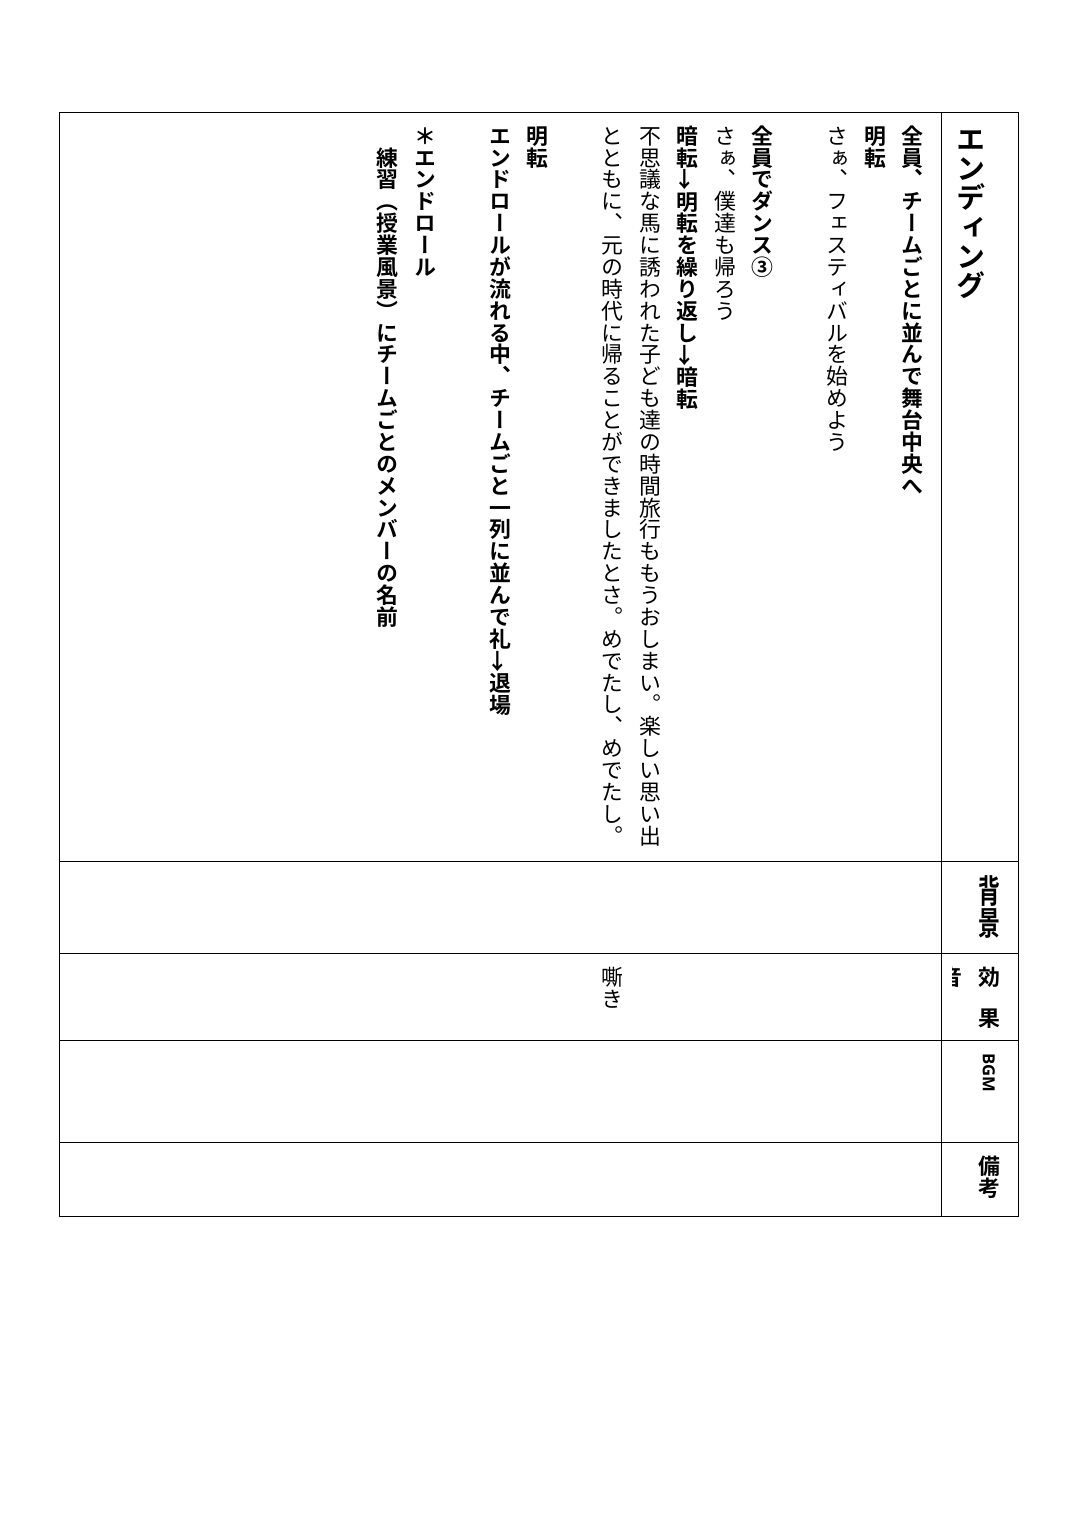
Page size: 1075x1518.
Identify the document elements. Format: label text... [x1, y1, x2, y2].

table_cell 嘶き [60, 954, 941, 1040]
table_cell 備考 [942, 1143, 1018, 1216]
table_cell [60, 862, 941, 953]
table_cell 背景 [942, 862, 1018, 953]
table_cell [60, 1041, 941, 1142]
table_cell 効果音 [942, 954, 1018, 1040]
table_cell 全員、チームごとに並んで舞台中央へ 明転 さぁ、フェスティバルを始めよう 全員でダンス③ さぁ、僕達も帰ろう 暗転→明転を繰り返し→暗転 不思議な馬に誘われた子ども達の時間旅行ももうおしまい。楽しい思い出とともに、元の時代に帰ることができましたとさ。めでたし、めでたし。 明転 エンドロールが流れる中、チームごと一列に並んで礼→退場 ＊エンドロール 練習（授業風景）にチームごとのメンバーの名前 [60, 113, 941, 861]
table_cell [60, 1143, 941, 1216]
table_cell エンディング [942, 113, 1018, 861]
table_cell BGM [942, 1041, 1018, 1142]
